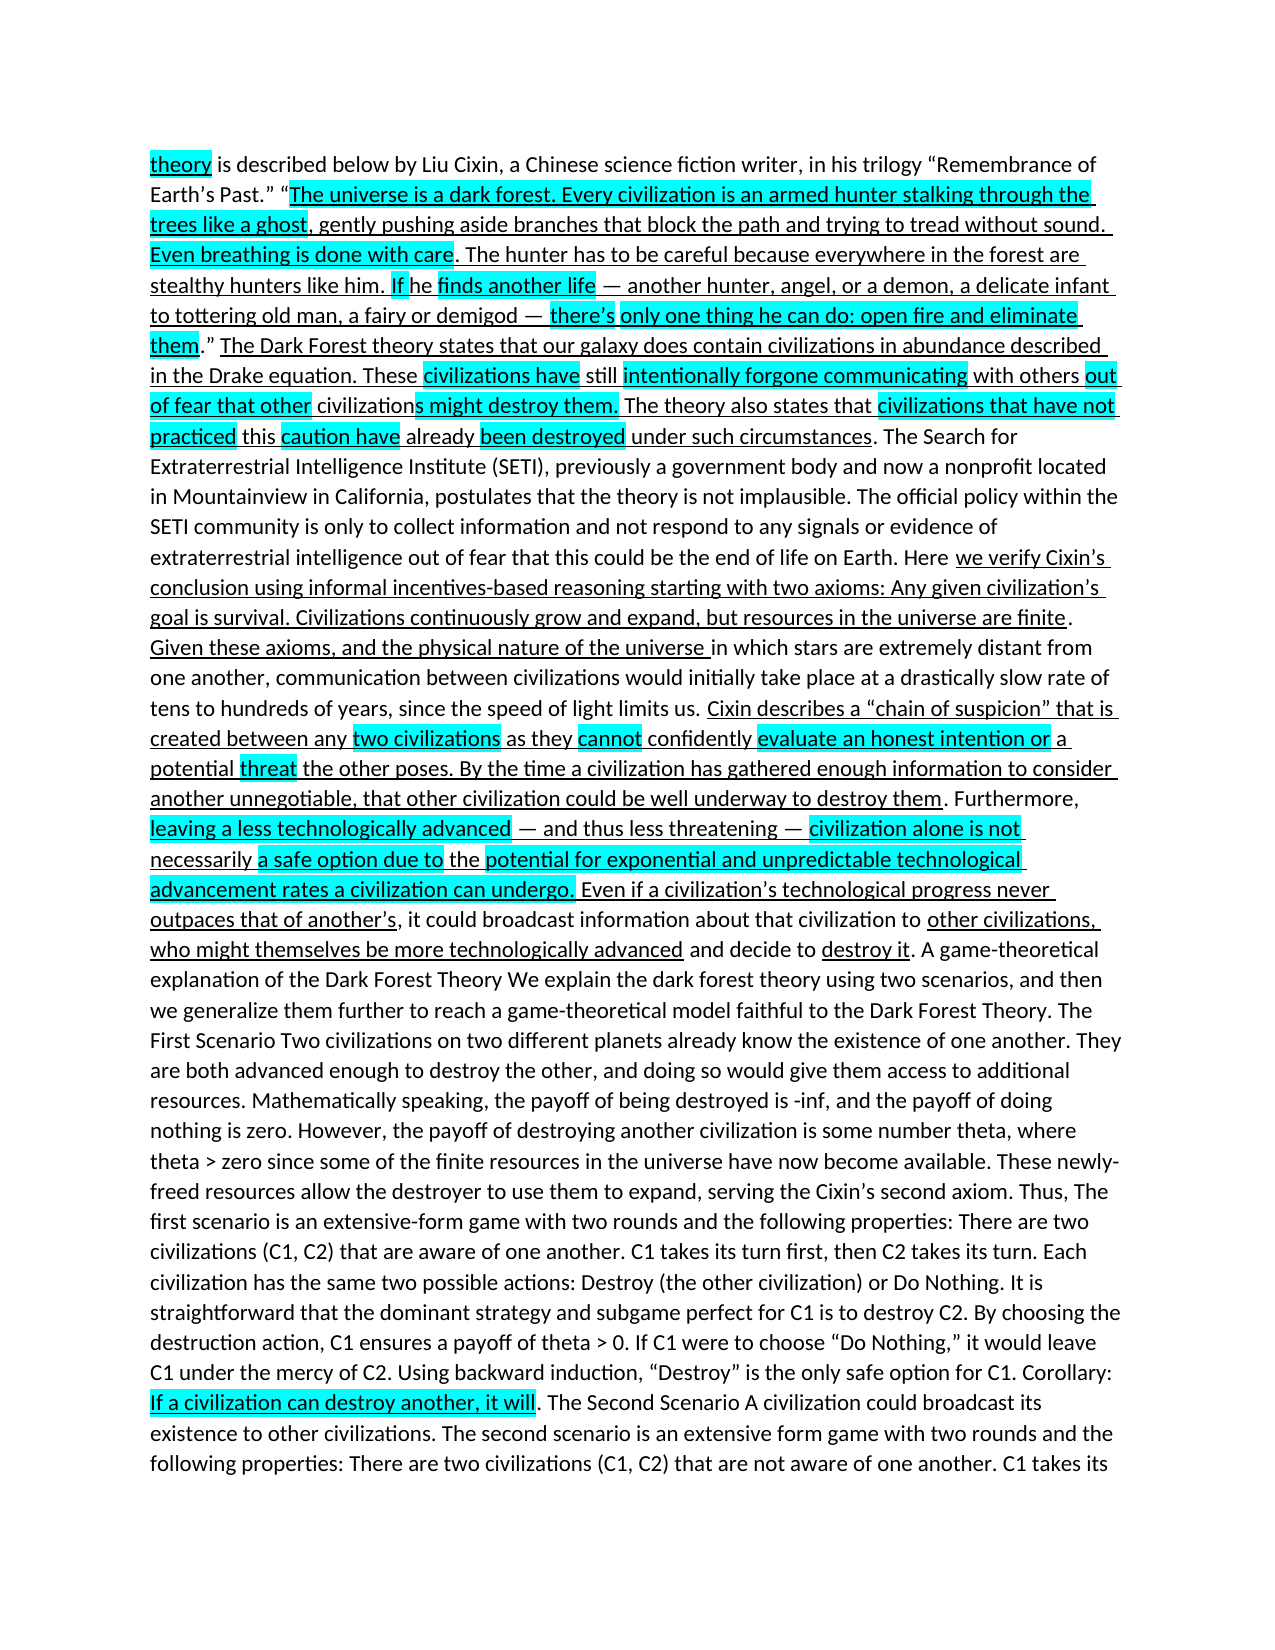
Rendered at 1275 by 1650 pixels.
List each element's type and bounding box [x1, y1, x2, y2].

text [150, 150, 1125, 1477]
